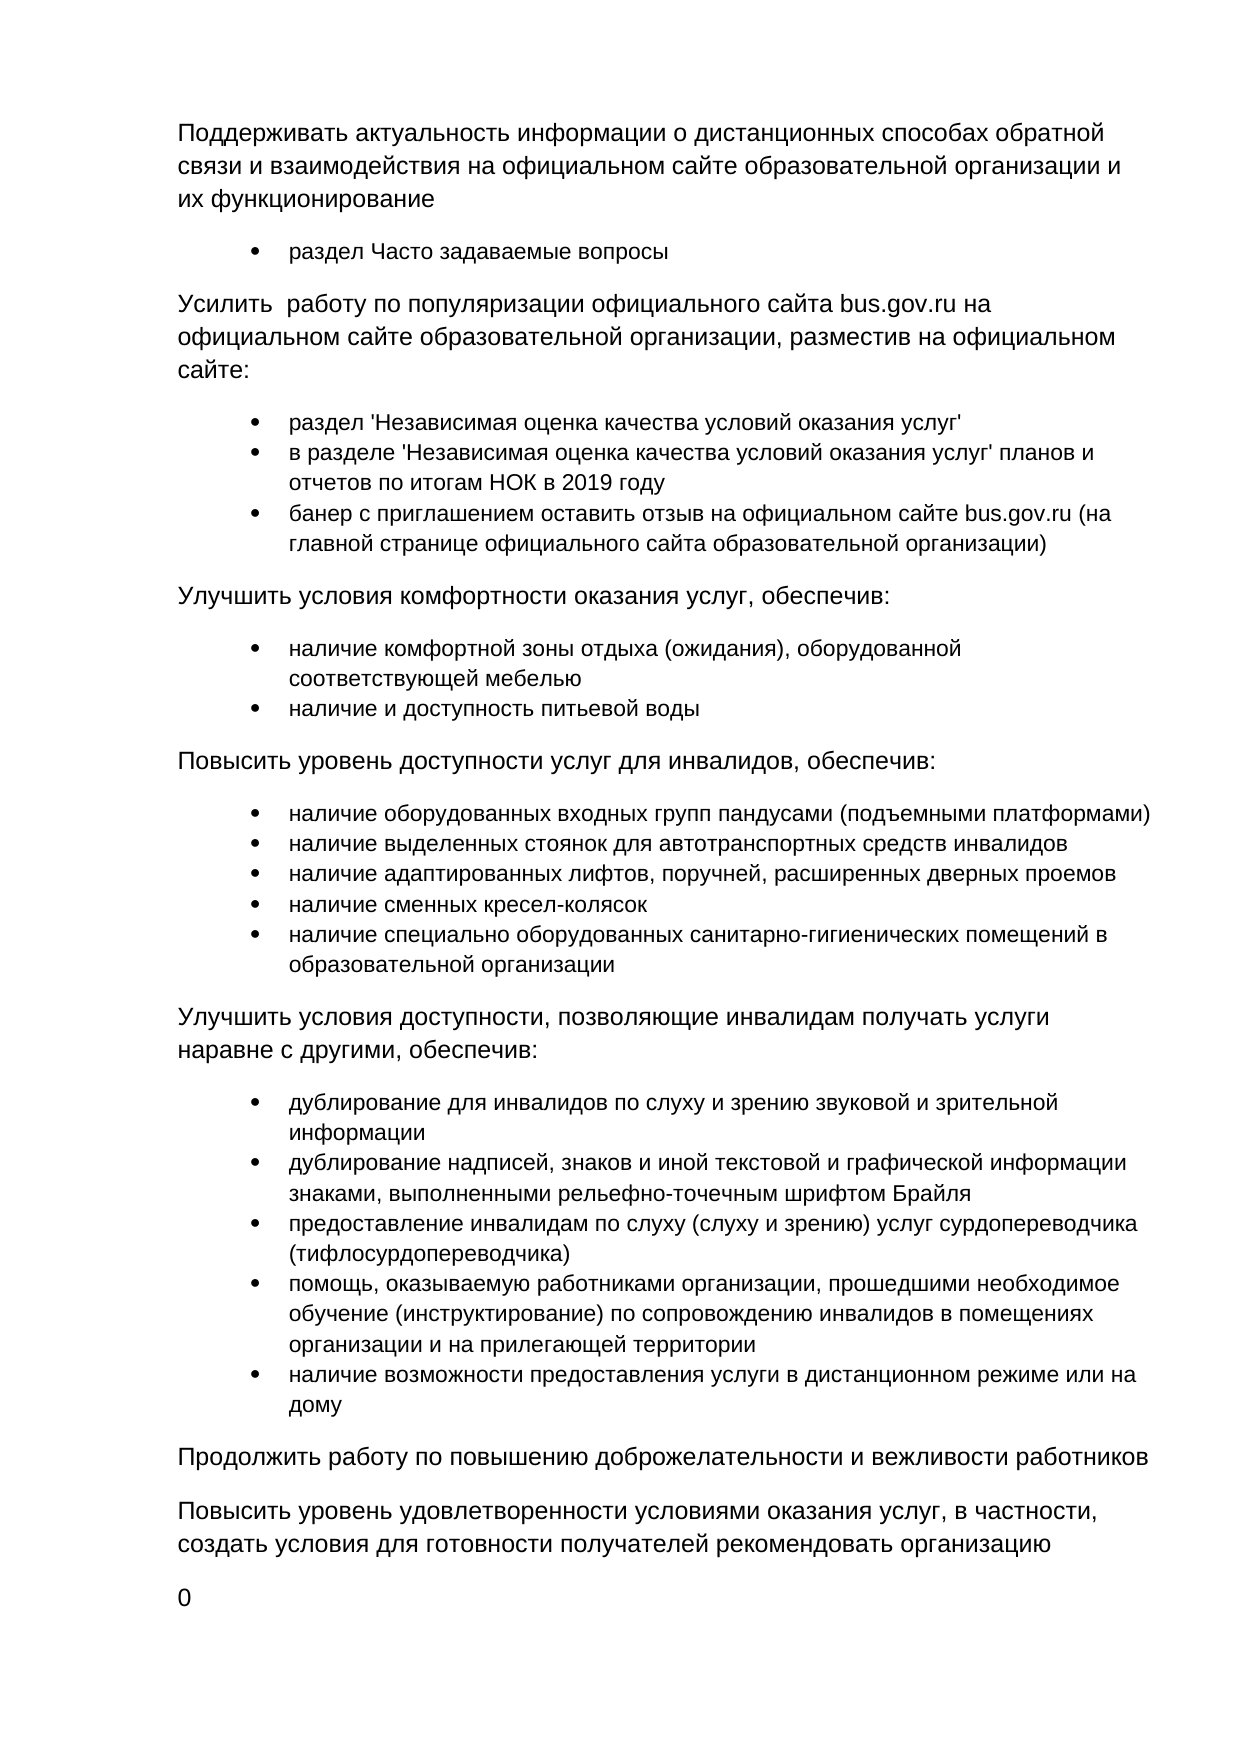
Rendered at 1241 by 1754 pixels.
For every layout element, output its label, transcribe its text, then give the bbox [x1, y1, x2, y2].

list помощь, оказываемую работниками организации, прошедшими необходимое обучение (инструктирование) по сопровождению инвалидов в помещениях организации и на прилегающей территории [251, 1270, 1152, 1357]
text Продолжить работу по повышению доброжелательности и вежливости работников [177, 1442, 1152, 1471]
text Повысить уровень доступности услуг для инвалидов, обеспечив: [177, 746, 1152, 775]
text Повысить уровень удовлетворенности условиями оказания услуг, в частности, создать условия для готовности получателей рекомендовать организацию [177, 1496, 1152, 1558]
list наличие выделенных стоянок для автотранспортных средств инвалидов [251, 830, 1152, 857]
text Улучшить условия комфортности оказания услуг, обеспечив: [177, 581, 1152, 609]
list дублирование для инвалидов по слуху и зрению звуковой и зрительной информации [251, 1089, 1152, 1146]
list в разделе 'Независимая оценка качества условий оказания услуг' планов и отчетов по итогам НОК в 2019 году [251, 439, 1152, 496]
list дублирование надписей, знаков и иной текстовой и графической информации знаками, выполненными рельефно-точечным шрифтом Брайля [251, 1149, 1152, 1206]
text Поддерживать актуальность информации о дистанционных способах обратной связи и взаимодействия на официальном сайте образовательной организации и их функционирование [177, 118, 1152, 213]
list наличие возможности предоставления услуги в дистанционном режиме или на дому [251, 1361, 1152, 1417]
list наличие и доступность питьевой воды [251, 695, 1152, 721]
text 0 [177, 1583, 1152, 1612]
list наличие специально оборудованных санитарно-гигиенических помещений в образовательной организации [251, 921, 1152, 977]
list наличие адаптированных лифтов, поручней, расширенных дверных проемов [251, 860, 1152, 887]
text Усилить работу по популяризации официального сайта bus.gov.ru на официальном сайте образовательной организации, разместив на официальном сайте: [177, 289, 1152, 384]
list наличие оборудованных входных групп пандусами (подъемными платформами) [251, 800, 1152, 826]
list наличие сменных кресел-колясок [251, 891, 1152, 917]
list раздел 'Независимая оценка качества условий оказания услуг' [251, 409, 1152, 435]
list раздел Часто задаваемые вопросы [251, 238, 1152, 264]
list предоставление инвалидам по слуху (слуху и зрению) услуг сурдопереводчика (тифлосурдопереводчика) [251, 1210, 1152, 1266]
text Улучшить условия доступности, позволяющие инвалидам получать услуги наравне с другими, обеспечив: [177, 1002, 1152, 1064]
list банер с приглашением оставить отзыв на официальном сайте bus.gov.ru (на главной странице официального сайта образовательной организации) [251, 499, 1152, 556]
list наличие комфортной зоны отдыха (ожидания), оборудованной соответствующей мебелью [251, 635, 1152, 691]
